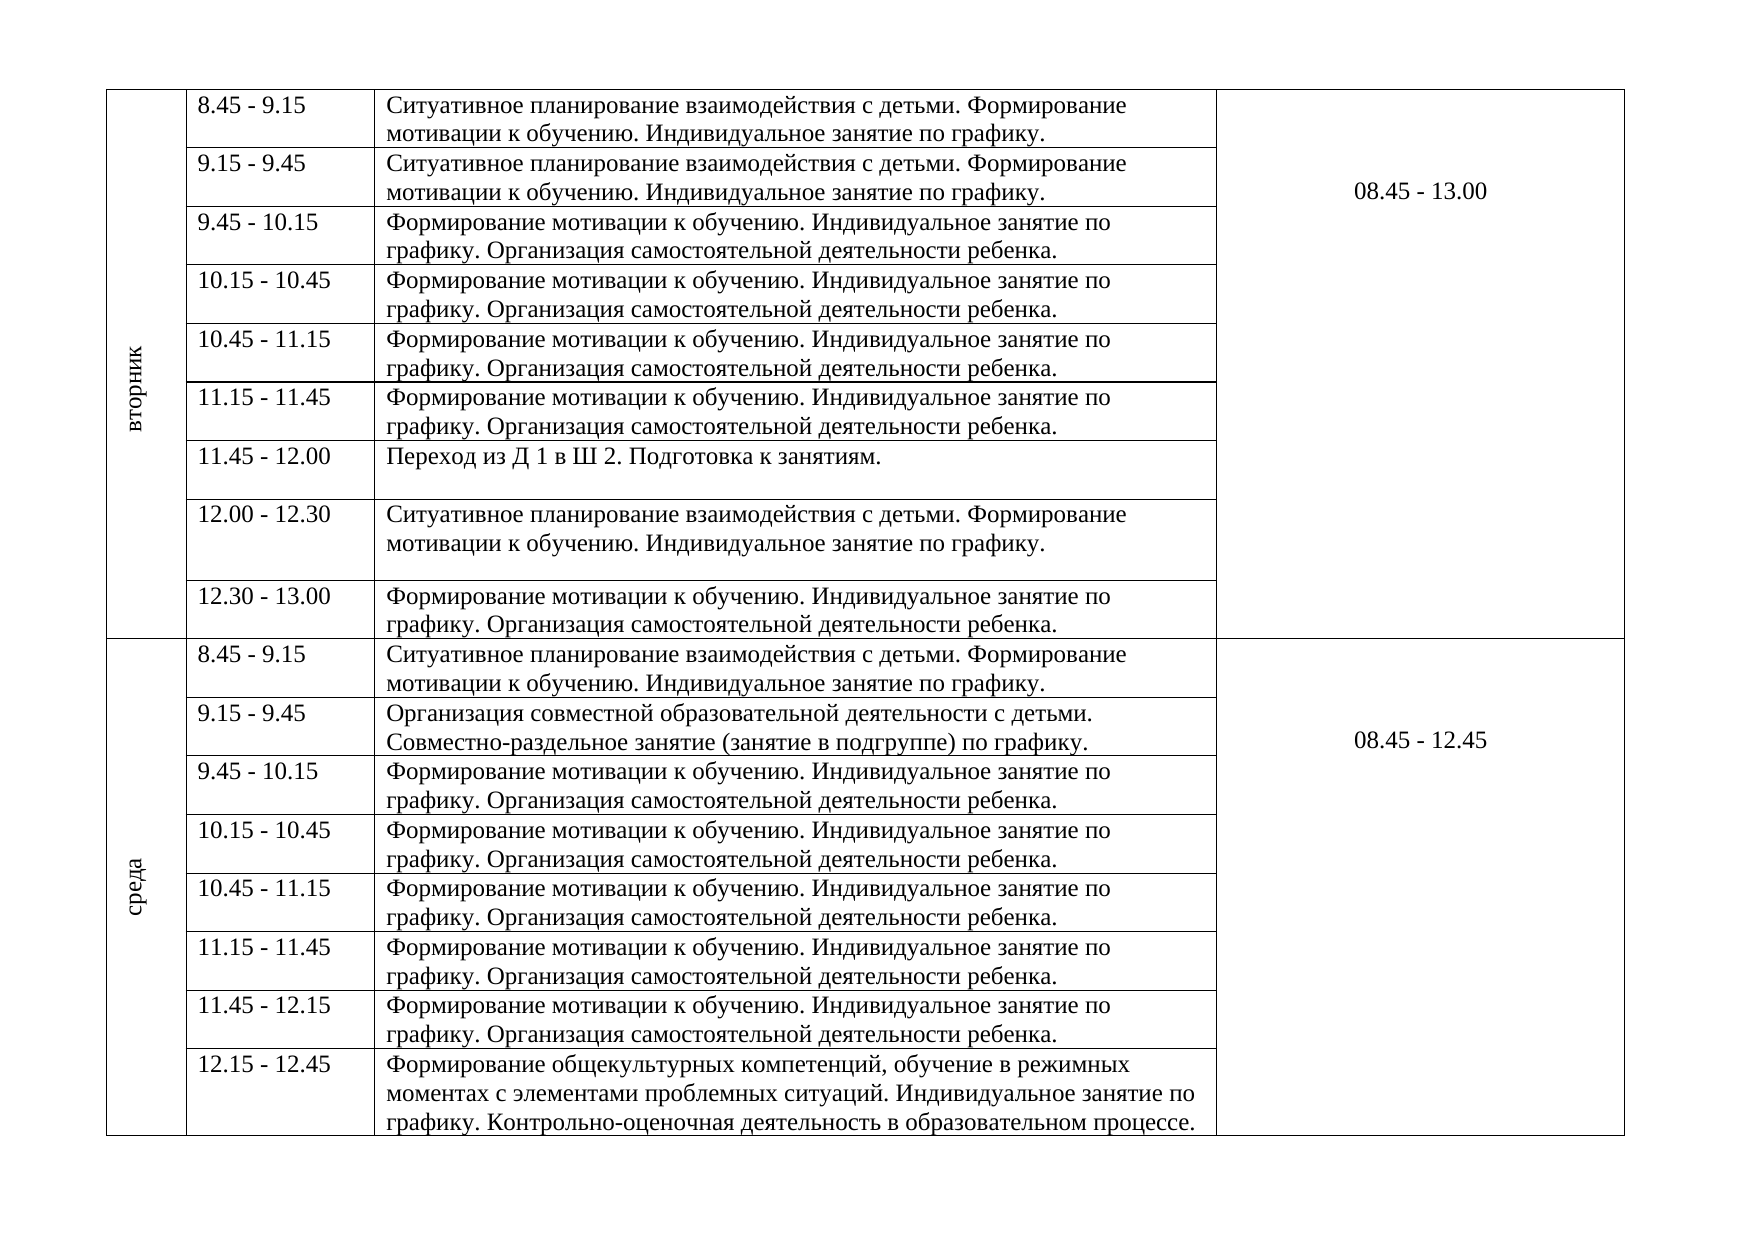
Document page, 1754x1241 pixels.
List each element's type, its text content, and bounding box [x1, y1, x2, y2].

table_cell 8.45 - 9.15 [187, 90, 374, 147]
table_cell 9.15 - 9.45 [187, 698, 374, 755]
table_cell 10.15 - 10.45 [187, 815, 374, 872]
table_cell среда [107, 639, 186, 1135]
table_cell 11.45 - 12.00 [187, 441, 374, 498]
table_cell 11.45 - 12.15 [187, 991, 374, 1048]
table_cell Ситуативное планирование взаимодействия с детьми. Формирование мотивации к обучению. Индивидуальное занятие по графику. [375, 639, 1216, 697]
table_cell Формирование мотивации к обучению. Индивидуальное занятие по графику. Организация самостоятельной деятельности ребенка. [375, 324, 1216, 381]
table_cell 12.00 - 12.30 [187, 500, 374, 580]
table_cell 10.45 - 11.15 [187, 324, 374, 381]
table_cell Формирование мотивации к обучению. Индивидуальное занятие по графику. Организация самостоятельной деятельности ребенка. [375, 991, 1216, 1048]
table_cell Формирование мотивации к обучению. Индивидуальное занятие по графику. Организация самостоятельной деятельности ребенка. [375, 581, 1216, 638]
table_cell Формирование мотивации к обучению. Индивидуальное занятие по графику. Организация самостоятельной деятельности ребенка. [375, 383, 1216, 440]
table_cell 10.15 - 10.45 [187, 265, 374, 323]
table_cell Формирование мотивации к обучению. Индивидуальное занятие по графику. Организация самостоятельной деятельности ребенка. [375, 815, 1216, 872]
table_cell Ситуативное планирование взаимодействия с детьми. Формирование мотивации к обучению. Индивидуальное занятие по графику. [375, 148, 1216, 206]
table_cell Формирование общекультурных компетенций, обучение в режимных моментах с элементами проблемных ситуаций. Индивидуальное занятие по графику. Контрольно-оценочная деятельность в образовательном процессе. [375, 1049, 1216, 1135]
table_cell Формирование мотивации к обучению. Индивидуальное занятие по графику. Организация самостоятельной деятельности ребенка. [375, 207, 1216, 264]
table_cell 9.45 - 10.15 [187, 207, 374, 264]
table_cell 08.45 - 12.45 [1217, 639, 1624, 1135]
table_cell Формирование мотивации к обучению. Индивидуальное занятие по графику. Организация самостоятельной деятельности ребенка. [375, 874, 1216, 931]
table_cell Переход из Д 1 в Ш 2. Подготовка к занятиям. [375, 441, 1216, 498]
table_cell 11.15 - 11.45 [187, 932, 374, 989]
table_cell Ситуативное планирование взаимодействия с детьми. Формирование мотивации к обучению. Индивидуальное занятие по графику. [375, 500, 1216, 580]
table_cell Формирование мотивации к обучению. Индивидуальное занятие по графику. Организация самостоятельной деятельности ребенка. [375, 932, 1216, 989]
table_cell 9.45 - 10.15 [187, 756, 374, 814]
table_cell Формирование мотивации к обучению. Индивидуальное занятие по графику. Организация самостоятельной деятельности ребенка. [375, 756, 1216, 814]
table_cell Формирование мотивации к обучению. Индивидуальное занятие по графику. Организация самостоятельной деятельности ребенка. [375, 265, 1216, 323]
table_cell Организация совместной образовательной деятельности с детьми. Совместно-раздельное занятие (занятие в подгруппе) по графику. [375, 698, 1216, 755]
table_cell 12.15 - 12.45 [187, 1049, 374, 1135]
table_cell 08.45 - 13.00 [1217, 90, 1624, 638]
table_cell вторник [107, 90, 186, 638]
table_cell 12.30 - 13.00 [187, 581, 374, 638]
table_cell 9.15 - 9.45 [187, 148, 374, 206]
table_cell 10.45 - 11.15 [187, 874, 374, 931]
table_cell Ситуативное планирование взаимодействия с детьми. Формирование мотивации к обучению. Индивидуальное занятие по графику. [375, 90, 1216, 147]
table_cell 11.15 - 11.45 [187, 383, 374, 440]
table_cell 8.45 - 9.15 [187, 639, 374, 697]
